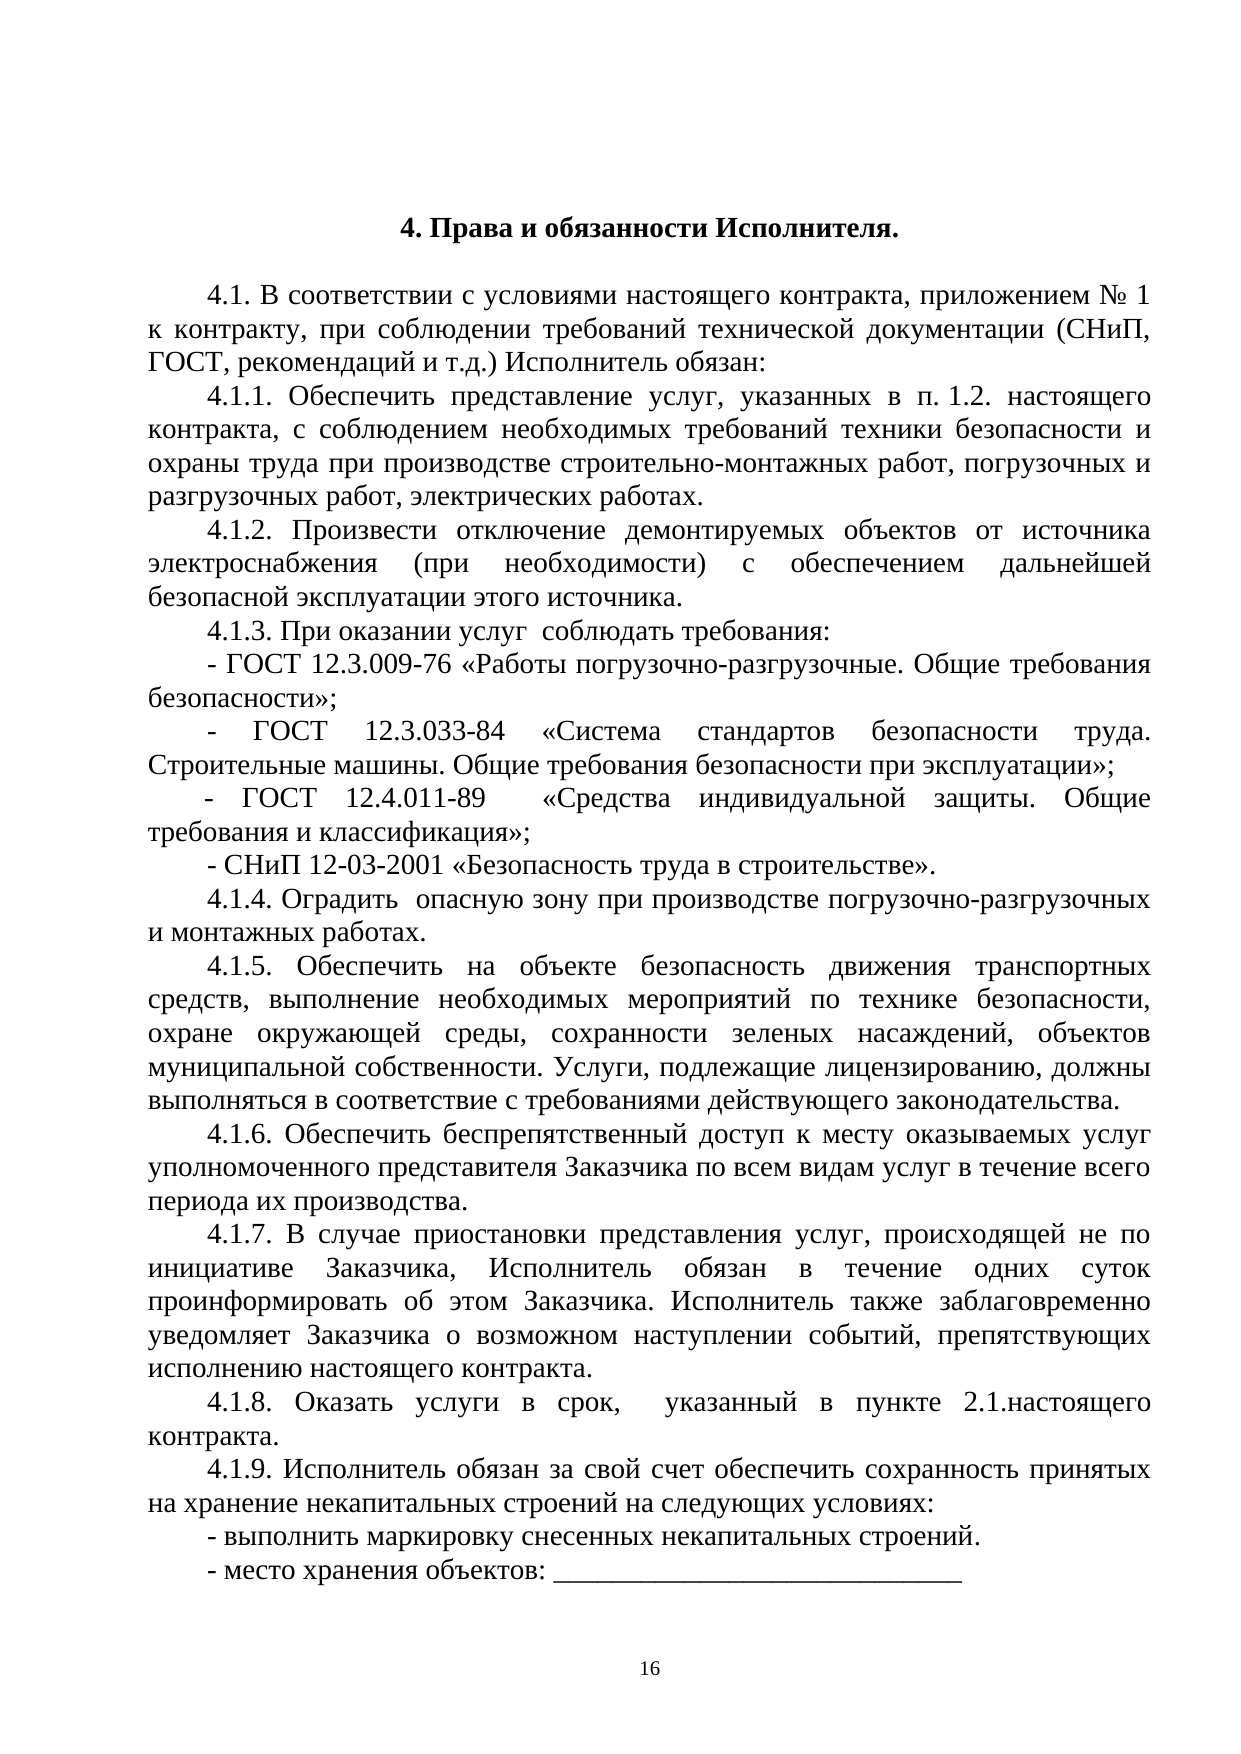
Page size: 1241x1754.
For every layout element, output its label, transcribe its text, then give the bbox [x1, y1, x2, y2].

text 4.1.2. Произвести отключение демонтируемых объектов от источника электроснабжения (при необходимости) с обеспечением дальнейшей безопасной эксплуатации этого источника. [148, 512, 1152, 613]
text 4.1.8. Оказать услуги в срок, указанный в пункте 2.1.настоящего контракта. [148, 1384, 1152, 1451]
text - ГОСТ 12.3.009-76 «Работы погрузочно-разгрузочные. Общие требования безопасности»; [148, 646, 1152, 713]
text - место хранения объектов: ____________________________ [148, 1552, 1152, 1585]
text 4.1.5. Обеспечить на объекте безопасность движения транспортных средств, выполнение необходимых мероприятий по технике безопасности, охране окружающей среды, сохранности зеленых насаждений, объектов муниципальной собственности. Услуги, подлежащие лицензированию, должны выполняться в соответствие с требованиями действующего законодательства. [148, 948, 1152, 1116]
text - ГОСТ 12.3.033-84 «Система стандартов безопасности труда. Строительные машины. Общие требования безопасности при эксплуатации»; [148, 713, 1152, 780]
text 4.1.1. Обеспечить представление услуг, указанных в п. 1.2. настоящего контракта, с соблюдением необходимых требований техники безопасности и охраны труда при производстве строительно-монтажных работ, погрузочных и разгрузочных работ, электрических работах. [148, 378, 1152, 512]
text 4.1.7. В случае приостановки представления услуг, происходящей не по инициативе Заказчика, Исполнитель обязан в течение одних суток проинформировать об этом Заказчика. Исполнитель также заблаговременно уведомляет Заказчика о возможном наступлении событий, препятствующих исполнению настоящего контракта. [148, 1216, 1152, 1384]
text 4.1.9. Исполнитель обязан за свой счет обеспечить сохранность принятых на хранение некапитальных строений на следующих условиях: [148, 1451, 1152, 1518]
text - выполнить маркировку снесенных некапитальных строений. [148, 1518, 1152, 1552]
text 4.1.4. Оградить опасную зону при производстве погрузочно-разгрузочных и монтажных работах. [148, 881, 1152, 948]
text 4.1. В соответствии с условиями настоящего контракта, приложением № 1 к контракту, при соблюдении требований технической документации (СНиП, ГОСТ, рекомендаций и т.д.) Исполнитель обязан: [148, 277, 1152, 378]
text 4.1.3. При оказании услуг соблюдать требования: [148, 613, 1152, 646]
text 4. Права и обязанности Исполнителя. [148, 210, 1152, 244]
text 4.1.6. Обеспечить беспрепятственный доступ к месту оказываемых услуг уполномоченного представителя Заказчика по всем видам услуг в течение всего периода их производства. [148, 1116, 1152, 1216]
text - ГОСТ 12.4.011-89 «Средства индивидуальной защиты. Общие требования и классификация»; [148, 780, 1152, 847]
text - СНиП 12-03-2001 «Безопасность труда в строительстве». [148, 847, 1152, 881]
